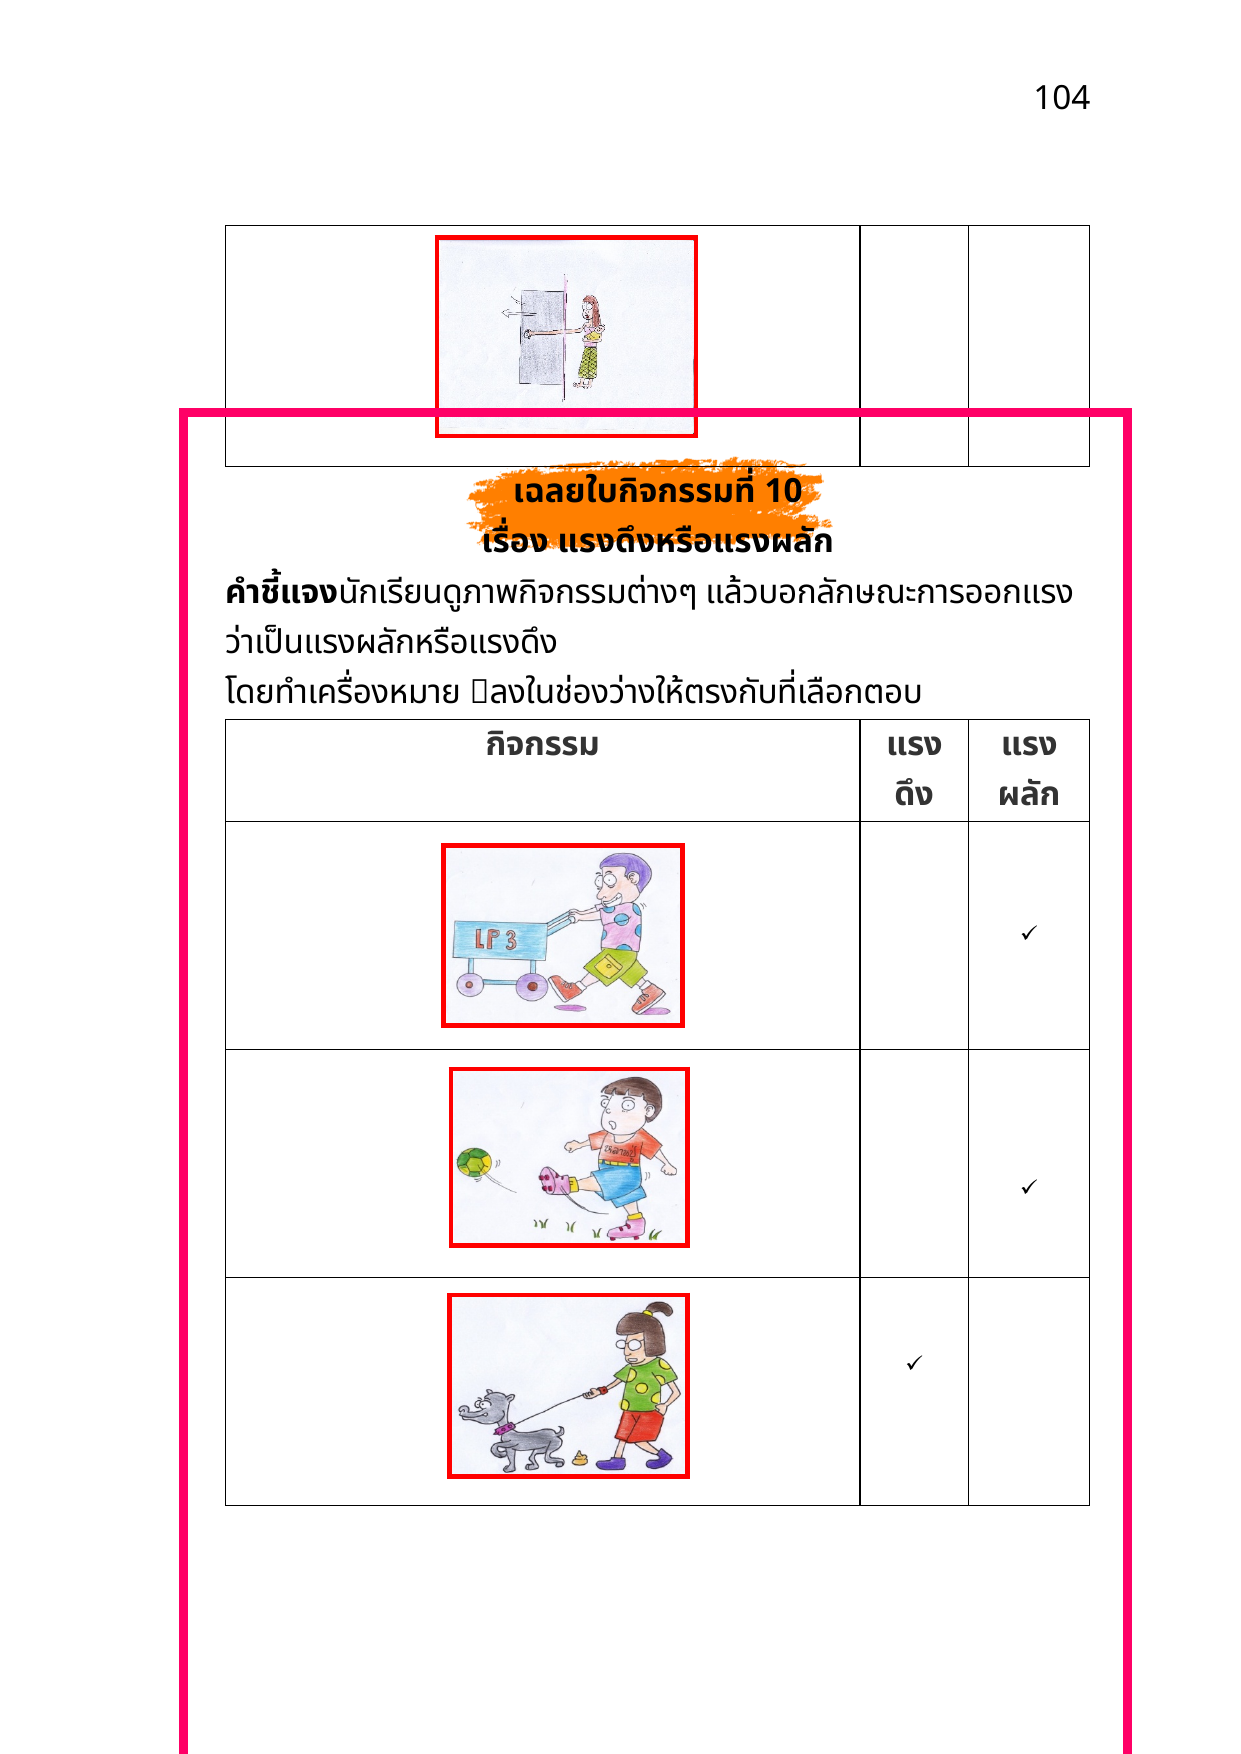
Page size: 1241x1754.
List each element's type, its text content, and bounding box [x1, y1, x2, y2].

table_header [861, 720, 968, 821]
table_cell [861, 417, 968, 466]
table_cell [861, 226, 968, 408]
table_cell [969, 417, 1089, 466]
picture [439, 240, 694, 408]
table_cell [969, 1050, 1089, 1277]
picture [439, 417, 694, 434]
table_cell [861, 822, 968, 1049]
text โดยทำเครื่องหมาย ลงในช่องว่างให้ตรงกับที่เลือกตอบ [225, 668, 1090, 719]
picture [452, 1297, 685, 1474]
text เฉลยใบกิจกรรมที่ 10 [225, 467, 1090, 517]
text คำชี้แจงนักเรียนดูภาพกิจกรรมต่างๆ แล้วบอกลักษณะการออกแรงว่าเป็นแรงผลักหรือแรงดึง [225, 568, 1090, 668]
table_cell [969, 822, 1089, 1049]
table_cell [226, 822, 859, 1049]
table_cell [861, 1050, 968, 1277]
picture [446, 848, 680, 1023]
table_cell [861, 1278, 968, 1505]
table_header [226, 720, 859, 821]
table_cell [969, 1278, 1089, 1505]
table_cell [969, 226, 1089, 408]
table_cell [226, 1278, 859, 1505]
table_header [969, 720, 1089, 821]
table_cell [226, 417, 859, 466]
picture [453, 1071, 685, 1243]
text เรื่อง แรงดึงหรือแรงผลัก [225, 517, 1090, 568]
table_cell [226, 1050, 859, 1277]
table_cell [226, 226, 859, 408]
